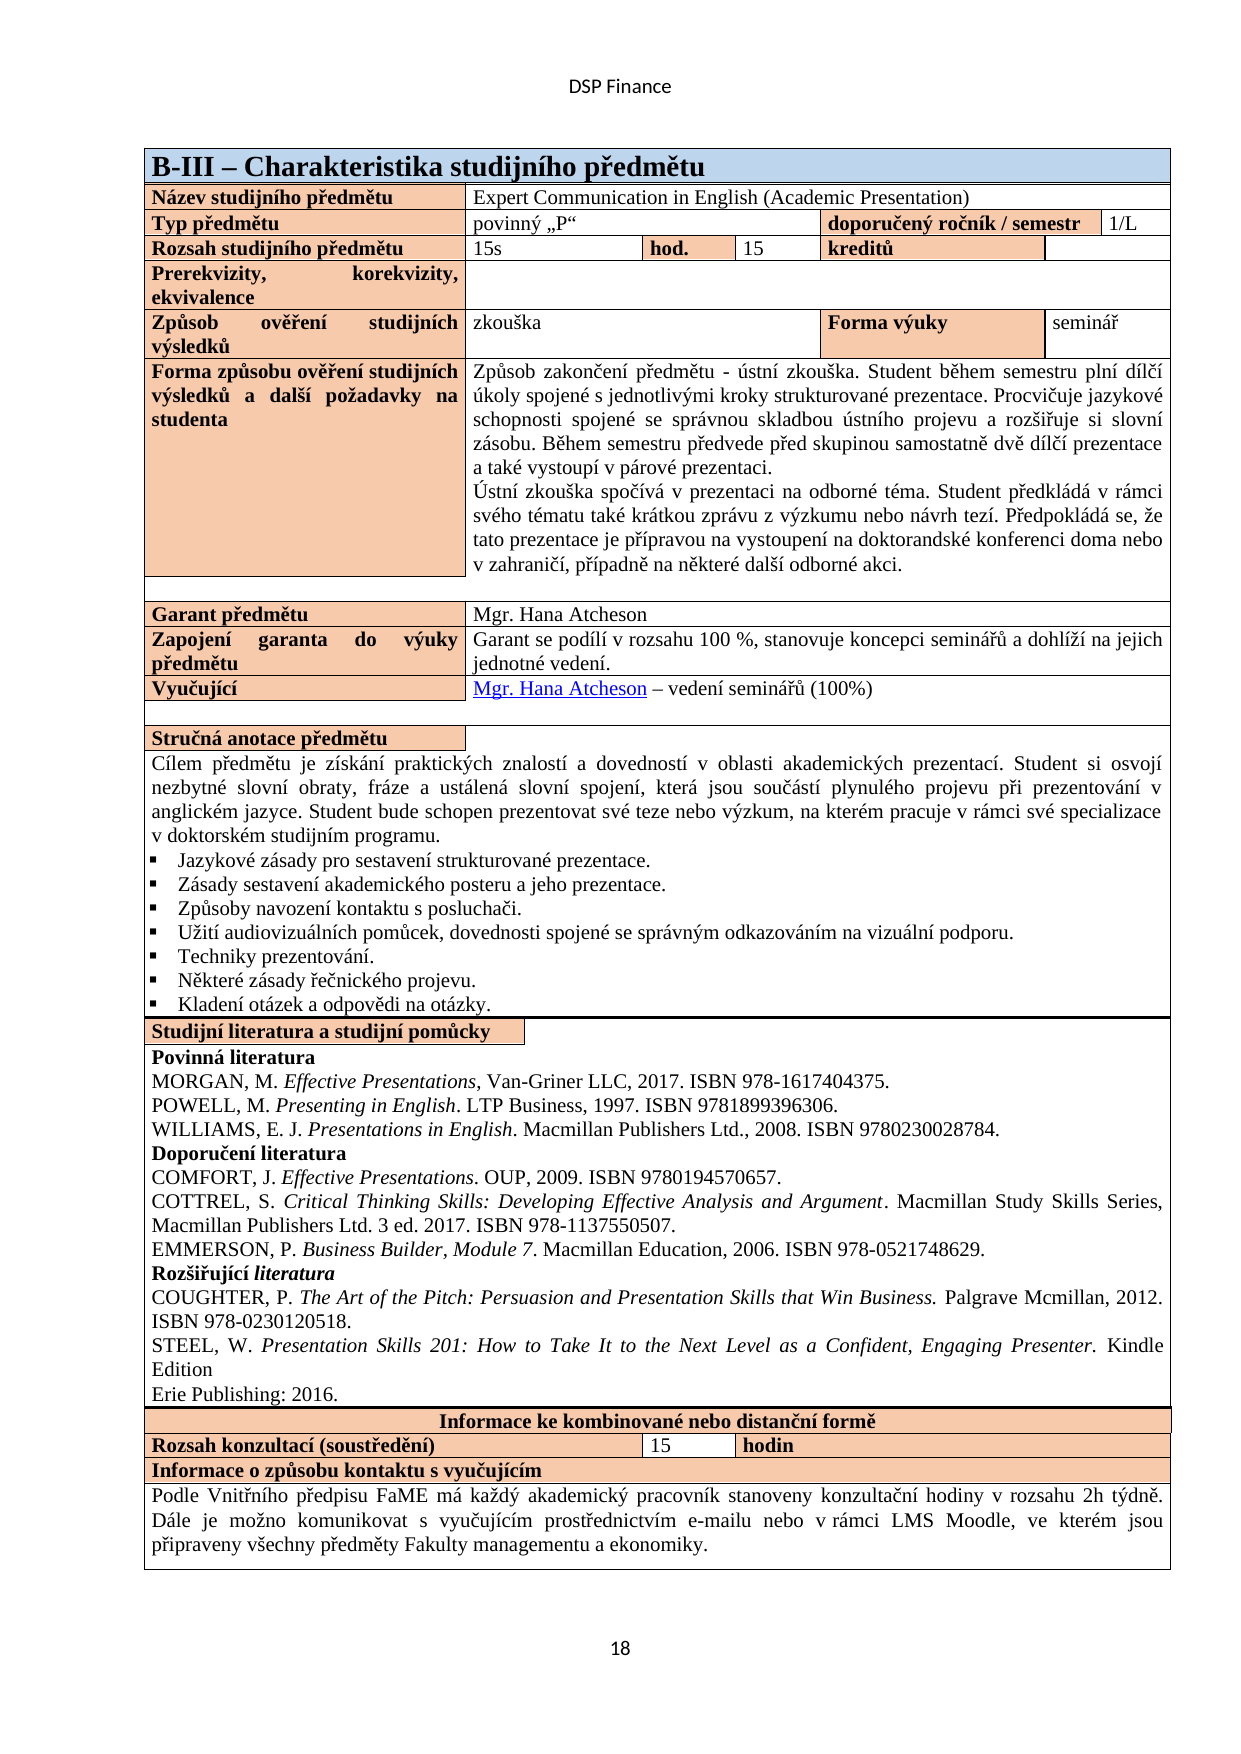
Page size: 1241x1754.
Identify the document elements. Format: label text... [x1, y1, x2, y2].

table_cell Způsob zakončení předmětu - ústní zkouška. Student během semestru plní dílčí úkoly spojené s jednotlivými kroky strukturované prezentace. Procvičuje jazykové schopnosti spojené se správnou skladbou ústního projevu a rozšiřuje si slovní zásobu. Během semestru předvede před skupinou samostatně dvě dílčí prezentace a také vystoupí v párové prezentaci. Ústní zkouška spočívá v prezentaci na odborné téma. Student předkládá v rámci svého tématu také krátkou zprávu z výzkumu nebo návrh tezí. Předpokládá se, že tato prezentace je přípravou na vystoupení na doktorandské konferenci doma nebo v zahraničí, případně na některé další odborné akci. [466, 359, 1170, 576]
table_cell Informace ke kombinované nebo distanční formě [145, 1409, 1171, 1433]
table_cell [145, 576, 1170, 601]
table_cell hodin [736, 1434, 1170, 1457]
table_cell 15 [736, 236, 820, 259]
table_cell povinný „P“ [466, 210, 820, 234]
table_cell Informace o způsobu kontaktu s vyučujícím [145, 1458, 1170, 1482]
table_cell Způsob ověření studijních výsledků [145, 310, 465, 358]
table_cell Rozsah konzultací (soustředění) [145, 1434, 642, 1457]
table_cell Cílem předmětu je získání praktických znalostí a dovedností v oblasti akademických prezentací. Student si osvojí nezbytné slovní obraty, fráze a ustálená slovní spojení, která jsou součástí plynulého projevu při prezentování v anglickém jazyce. Student bude schopen prezentovat své teze nebo výzkum, na kterém pracuje v rámci své specializace v doktorském studijním programu. Jazykové zásady pro sestavení strukturované prezentace. Zásady sestavení akademického posteru a jeho prezentace. Způsoby navození kontaktu s posluchači. Užití audiovizuálních pomůcek, dovednosti spojené se správným odkazováním na vizuální podporu. Techniky prezentování. Některé zásady řečnického projevu. Kladení otázek a odpovědi na otázky. [145, 750, 1170, 1016]
table_cell kreditů [821, 236, 1044, 259]
table_cell Stručná anotace předmětu [145, 726, 465, 750]
table_cell [145, 700, 1170, 725]
table_cell [466, 261, 1170, 309]
table_cell Mgr. Hana Atcheson – vedení seminářů (100%) [466, 676, 1170, 700]
table_cell Garant se podílí v rozsahu 100 %, stanovuje koncepci seminářů a dohlíží na jejich jednotné vedení. [466, 627, 1170, 675]
table_cell hod. [643, 236, 735, 259]
table_cell Garant předmětu [145, 602, 465, 626]
table_cell Zapojení garanta do výuky předmětu [145, 627, 465, 675]
table_cell [466, 726, 1170, 750]
table_cell Povinná literatura MORGAN, M. Effective Presentations, Van-Griner LLC, 2017. ISBN 978-1617404375. Powell, M. Presenting in English. LTP Business, 1997. ISBN 9781899396306. Williams, E. J. Presentations in English. Macmillan Publishers Ltd., 2008. ISBN 9780230028784. Doporučení literatura Comfort, J. Effective Presentations. OUP, 2009. ISBN 9780194570657. COTTREL, S. Critical Thinking Skills: Developing Effective Analysis and Argument. Macmillan Study Skills Series, Macmillan Publishers Ltd. 3 ed. 2017. ISBN 978-1137550507. Emmerson, P. Business Builder, Module 7. Macmillan Education, 2006. ISBN 978-0521748629. Rozšiřující literatura COUGHTER, P. The Art of the Pitch: Persuasion and Presentation Skills that Win Business. Palgrave Mcmillan, 2012. ISBN 978-0230120518. STEEL, W. Presentation Skills 201: How to Take It to the Next Level as a Confident, Engaging Presenter. Kindle Edition Erie Publishing: 2016. [145, 1044, 1170, 1406]
table_cell 15s [466, 236, 642, 259]
table_cell Typ předmětu [145, 210, 465, 234]
table_cell Forma způsobu ověření studijních výsledků a další požadavky na studenta [145, 359, 465, 576]
table_cell seminář [1046, 310, 1170, 358]
table_cell Mgr. Hana Atcheson [466, 602, 1170, 626]
table_cell Vyučující [145, 676, 465, 700]
table_cell Rozsah studijního předmětu [145, 236, 465, 259]
table_cell [525, 1019, 1170, 1043]
table_cell Forma výuky [821, 310, 1044, 358]
table_cell 15 [643, 1434, 735, 1457]
table_cell zkouška [466, 310, 820, 358]
table_cell Prerekvizity, korekvizity, ekvivalence [145, 261, 465, 309]
table_cell Expert Communication in English (Academic Presentation) [466, 185, 1170, 209]
table_cell [1046, 236, 1170, 259]
table_header B-III – Charakteristika studijního předmětu [145, 149, 1170, 182]
table_cell Název studijního předmětu [145, 185, 465, 209]
table_cell Podle Vnitřního předpisu FaME má každý akademický pracovník stanoveny konzultační hodiny v rozsahu 2h týdně. Dále je možno komunikovat s vyučujícím prostřednictvím e-mailu nebo v rámci LMS Moodle, ve kterém jsou připraveny všechny předměty Fakulty managementu a ekonomiky. [145, 1484, 1170, 1569]
table_cell 1/L [1102, 210, 1170, 234]
table_cell doporučený ročník / semestr [821, 210, 1101, 234]
table_cell Studijní literatura a studijní pomůcky [145, 1019, 524, 1043]
